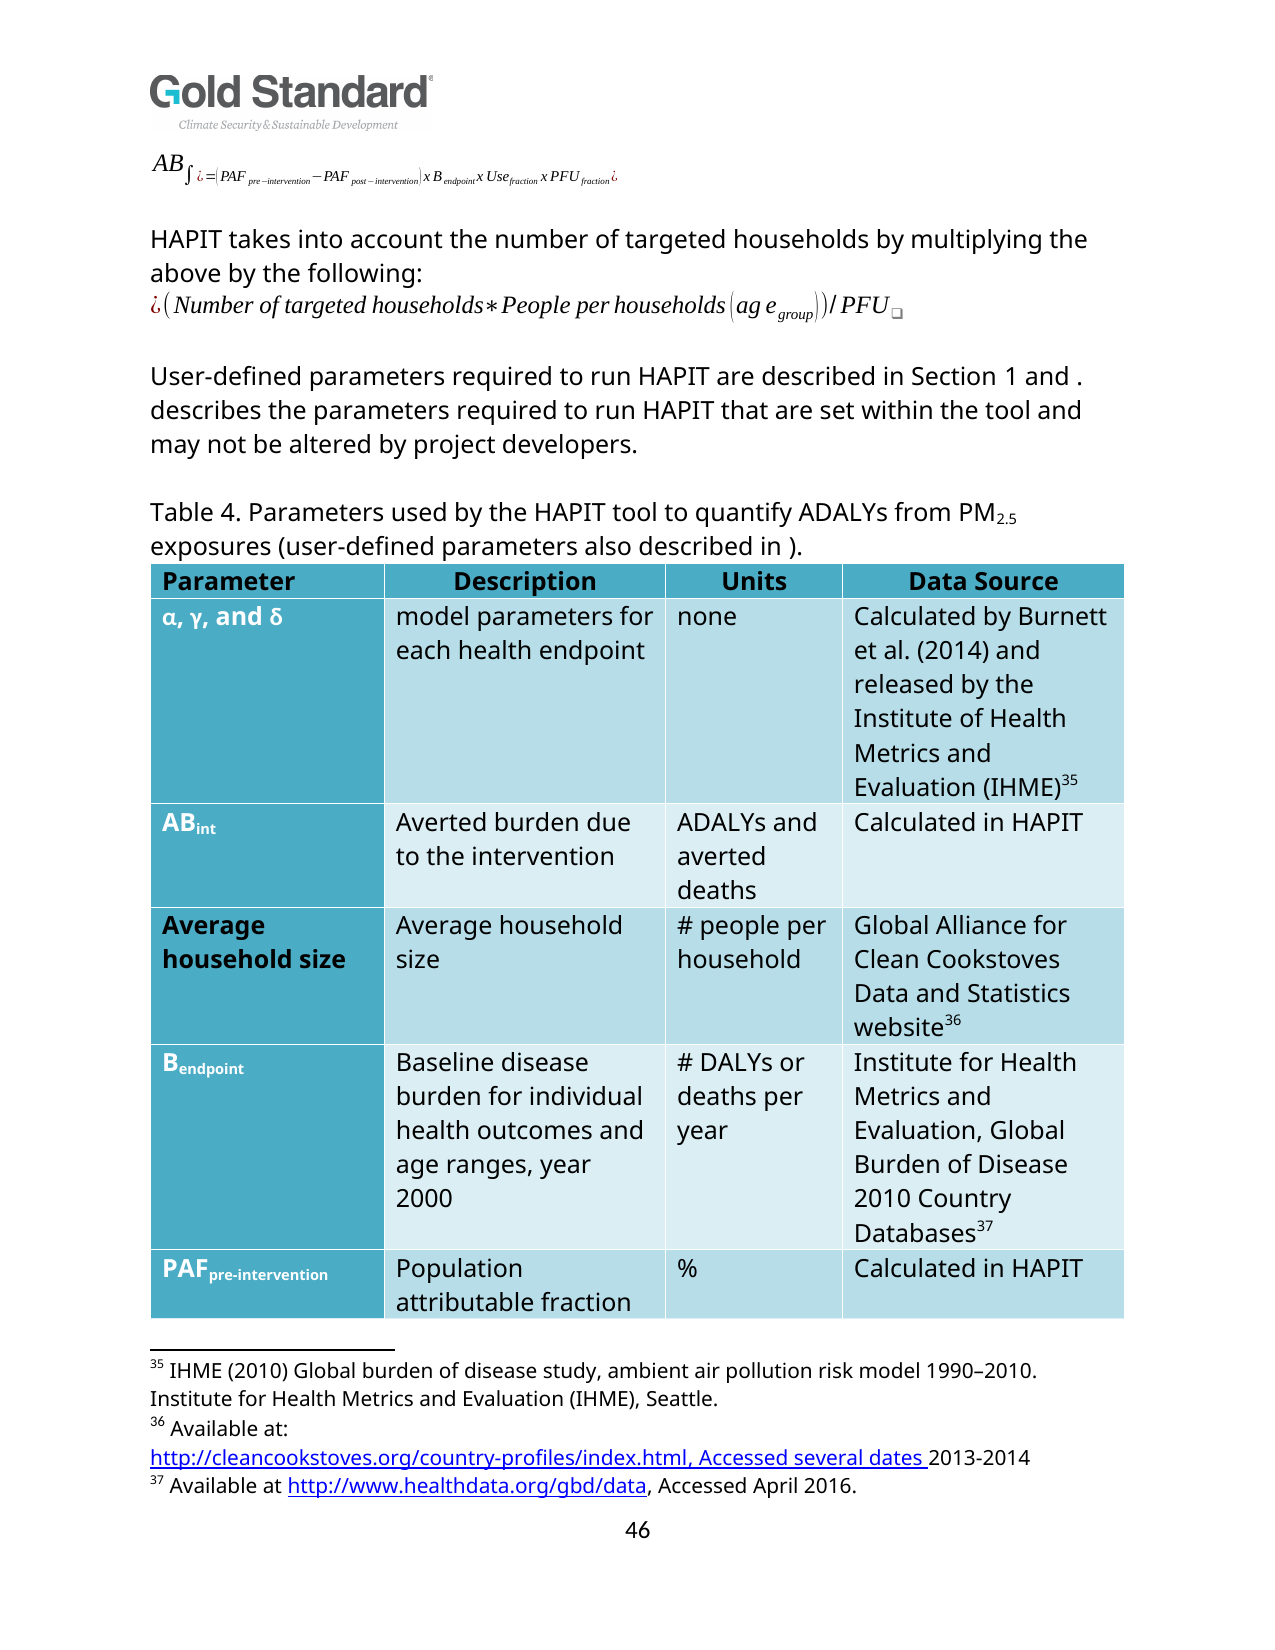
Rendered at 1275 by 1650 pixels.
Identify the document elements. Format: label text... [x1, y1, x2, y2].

table_cell Calculated by Burnett et al. (2014) and released by the Institute of Health Metrics and Evaluation (IHME) [843, 599, 1124, 803]
table_cell Calculated in HAPIT [843, 804, 1124, 907]
table_cell ABint [151, 804, 384, 907]
table_header Units [666, 564, 842, 598]
text User-defined parameters required to run HAPIT are described in Section 1 and Table 1. Table 4 describes the parameters required to run HAPIT that are set within the tool and may not be altered by project developers. [150, 358, 1125, 461]
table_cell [385, 1250, 665, 1318]
table_cell Averted burden due to the intervention [385, 804, 665, 907]
table_header Parameter [151, 564, 384, 598]
table_cell # people per household [666, 908, 842, 1044]
table_header Data Source [843, 564, 1124, 598]
table_header Description [385, 564, 665, 598]
table_cell Average household size [151, 908, 384, 1044]
text Table 4. Parameters used by the HAPIT tool to quantify ADALYs from PM2.5 exposures (user-defined parameters also described in Table 1). [150, 495, 1125, 563]
table_cell Baseline disease burden for individual health outcomes and age ranges, year 2000 [385, 1045, 665, 1249]
table_cell # DALYs or deaths per year [666, 1045, 842, 1249]
table_cell α, γ, and δ [151, 599, 384, 803]
table_cell Bendpoint [151, 1045, 384, 1249]
table_cell PAFpre-intervention [151, 1250, 384, 1318]
table_cell none [666, 599, 842, 803]
text HAPIT takes into account the number of targeted households by multiplying the above by the following: [150, 222, 1125, 290]
table_cell Global Alliance for Clean Cookstoves Data and Statistics website [843, 908, 1124, 1044]
table_cell Institute for Health Metrics and Evaluation, Global Burden of Disease 2010 Country Databases [843, 1045, 1124, 1249]
table_cell % [666, 1250, 842, 1318]
picture [150, 75, 433, 131]
table_cell Average household size [385, 908, 665, 1044]
table_cell ADALYs and averted deaths [666, 804, 842, 907]
table_cell Calculated in HAPIT [843, 1250, 1124, 1318]
table_cell model parameters for each health endpoint [385, 599, 665, 803]
